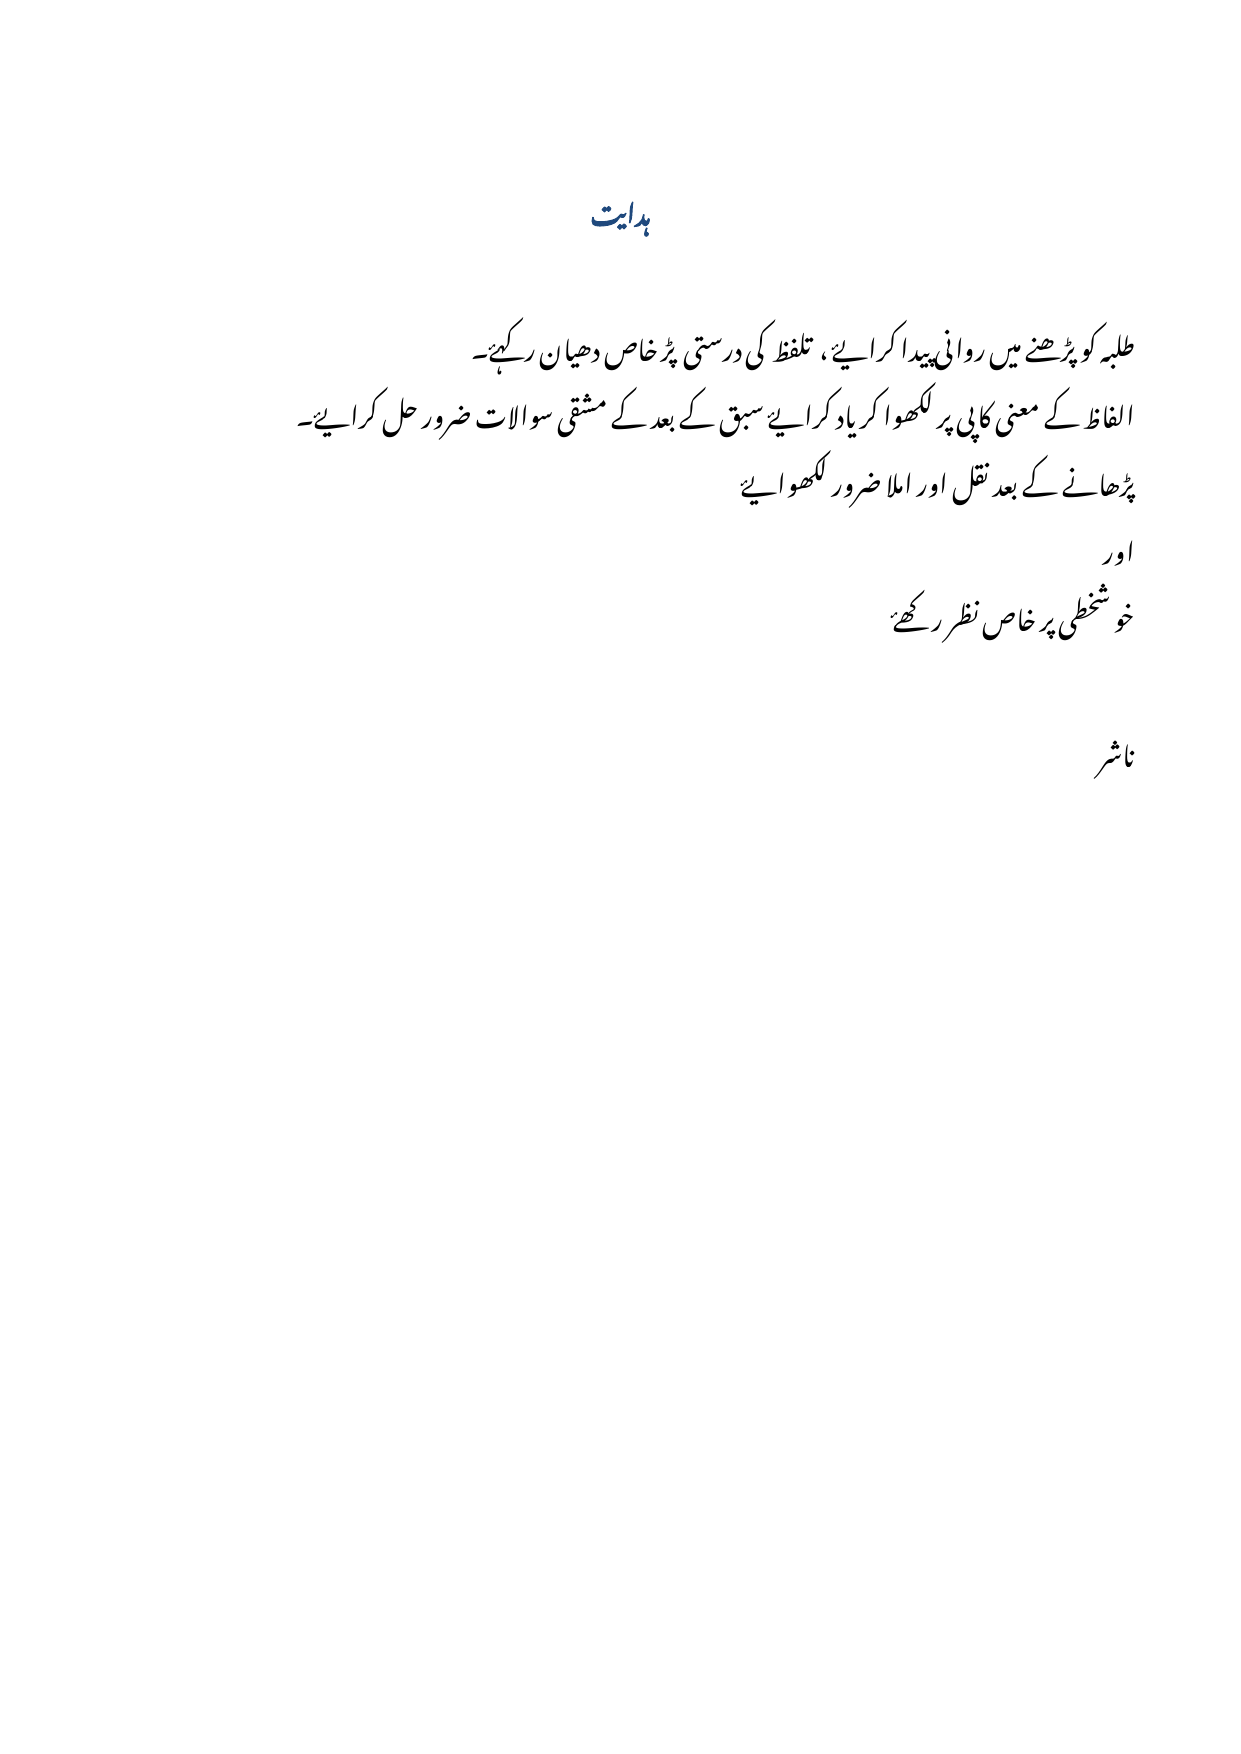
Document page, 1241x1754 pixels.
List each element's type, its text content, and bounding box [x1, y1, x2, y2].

subtitle ہدایت [75, 174, 1165, 242]
text الفاظ کے معنی کاپی پر لکھوا کر یاد کرایۓ سبق کے بعد کے مشقی سوالات ضرور حل کرایۓ۔ [75, 377, 1165, 445]
text ناشر [75, 716, 1165, 783]
text طلبہ کو پڑھنے میں روانی پیدا کرایۓ ، تلفظ کی درستی پڑ خاص دھیان رکہۓ۔ [75, 309, 1165, 377]
text اور [75, 512, 1165, 580]
text پڑھانے کے بعد نقل اور املا ضرور لکھوایۓ [75, 445, 1165, 512]
text خو شخطی پر خاص نظر رکھۓ [75, 580, 1165, 648]
